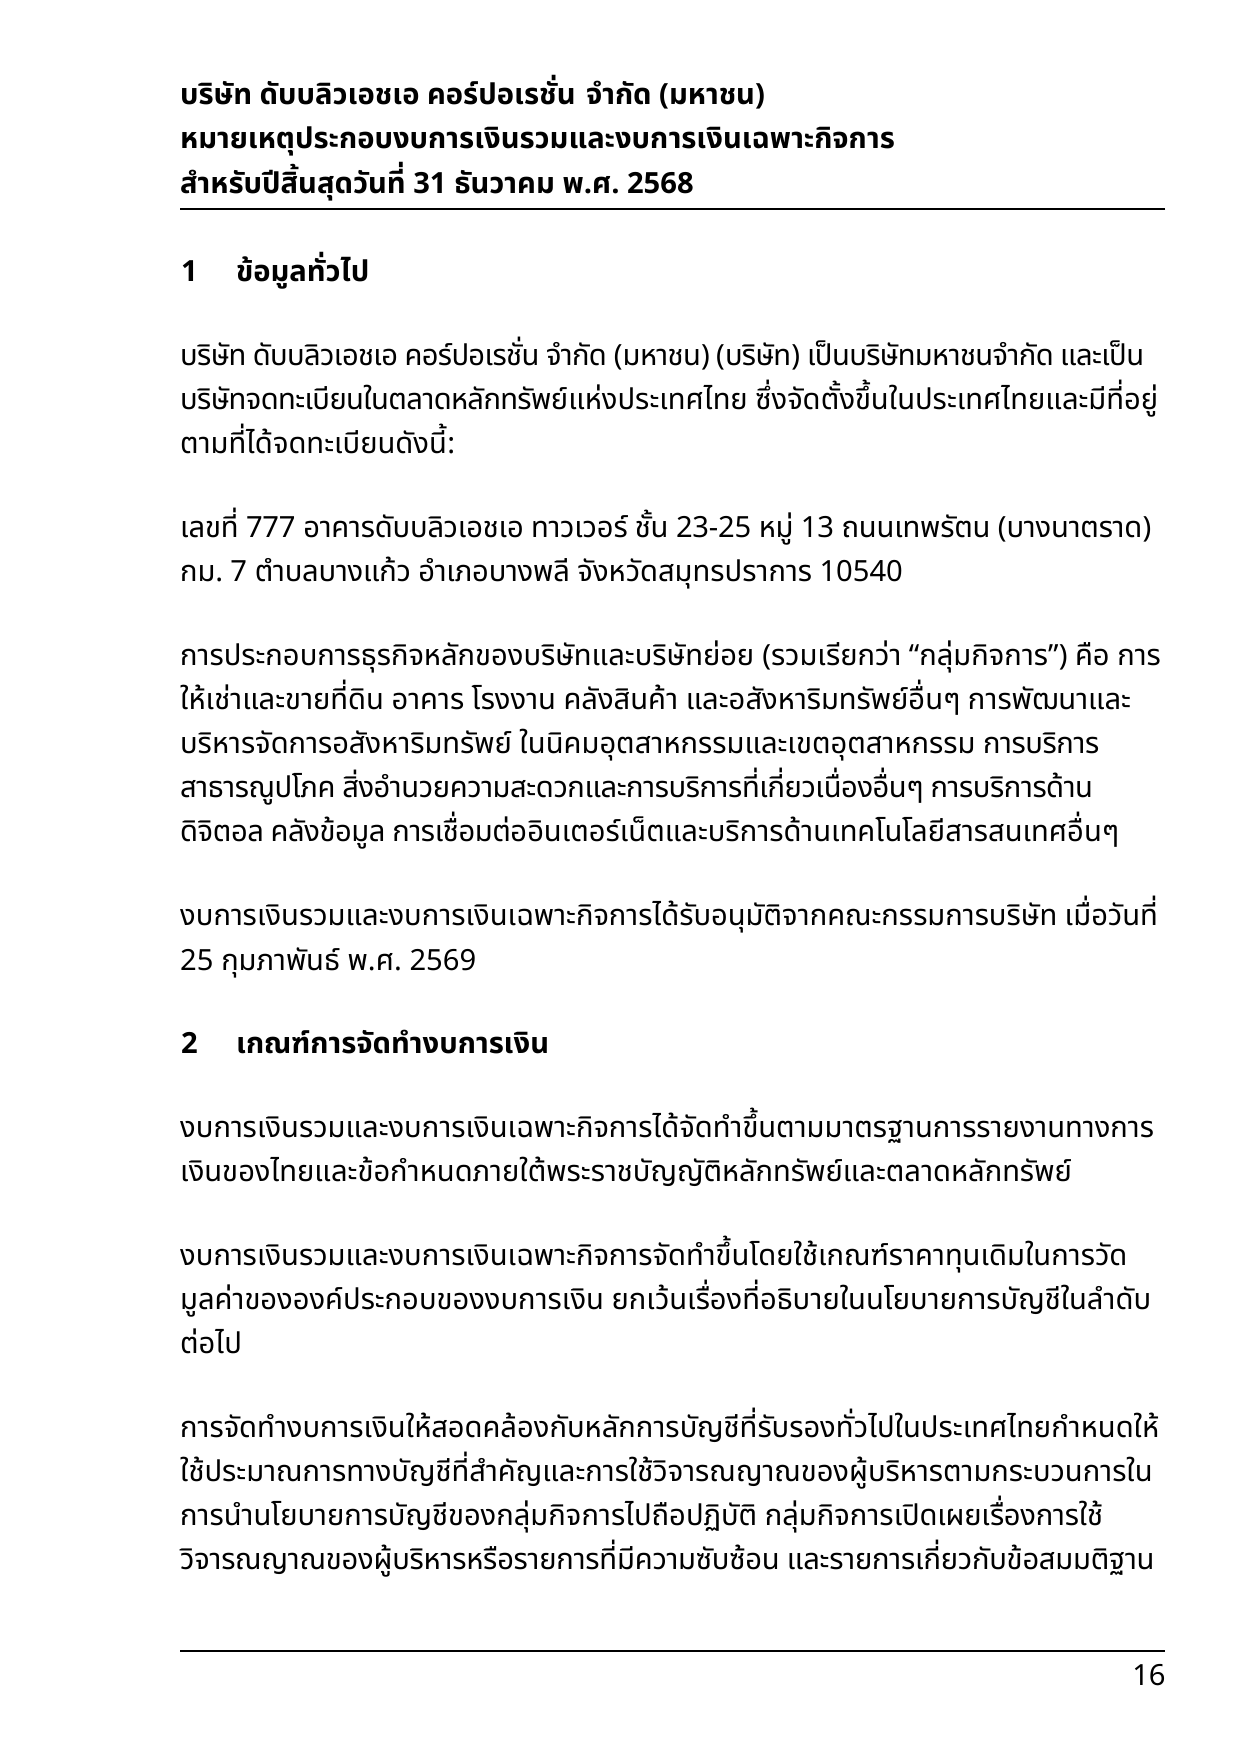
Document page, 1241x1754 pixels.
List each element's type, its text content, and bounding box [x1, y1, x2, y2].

text งบการเงินรวมและงบการเงินเฉพาะกิจการได้รับอนุมัติจากคณะกรรมการบริษัท เมื่อวันที่ 25 กุมภาพันธ์ พ.ศ. 2569 [180, 895, 1165, 983]
text เลขที่ 777 อาคารดับบลิวเอชเอ ทาวเวอร์ ชั้น 23-25 หมู่ 13 ถนนเทพรัตน (บางนาตราด) กม. 7 ตำบลบางแก้ว อำเภอบางพลี จังหวัดสมุทรปราการ 10540 [180, 506, 1165, 595]
text งบการเงินรวมและงบการเงินเฉพาะกิจการจัดทำขึ้นโดยใช้เกณฑ์ราคาทุนเดิมในการวัดมูลค่าขององค์ประกอบของงบการเงิน ยกเว้นเรื่องที่อธิบายในนโยบายการบัญชีในลำดับต่อไป [180, 1234, 1165, 1367]
text การประกอบการธุรกิจหลักของบริษัทและบริษัทย่อย (รวมเรียกว่า “กลุ่มกิจการ”) คือ การให้เช่าและขายที่ดิน อาคาร โรงงาน คลังสินค้า และอสังหาริมทรัพย์อื่นๆ การพัฒนาและบริหารจัดการอสังหาริมทรัพย์ ในนิคมอุตสาหกรรมและเขตอุตสาหกรรม การบริการสาธารณูปโภค สิ่งอำนวยความสะดวกและการบริการที่เกี่ยวเนื่องอื่นๆ การบริการด้านดิจิตอล คลังข้อมูล การเชื่อมต่ออินเตอร์เน็ตและบริการด้านเทคโนโลยีสารสนเทศอื่นๆ [180, 634, 1165, 855]
table_header 1 ข้อมูลทั่วไป [180, 250, 1165, 294]
text งบการเงินรวมและงบการเงินเฉพาะกิจการได้จัดทำขึ้นตามมาตรฐานการรายงานทางการเงินของไทยและข้อกำหนดภายใต้พระราชบัญญัติหลักทรัพย์และตลาดหลักทรัพย์ [180, 1107, 1165, 1195]
text บริษัท ดับบลิวเอชเอ คอร์ปอเรชั่น จำกัด (มหาชน) (บริษัท) เป็นบริษัทมหาชนจำกัด และเป็นบริษัทจดทะเบียนในตลาดหลักทรัพย์แห่งประเทศไทย ซึ่งจัดตั้งขึ้นในประเทศไทยและมีที่อยู่ตามที่ได้จดทะเบียนดังนี้: [180, 334, 1165, 467]
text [180, 1406, 1165, 1583]
table_header 2 เกณฑ์การจัดทำงบการเงิน [180, 1023, 1164, 1067]
